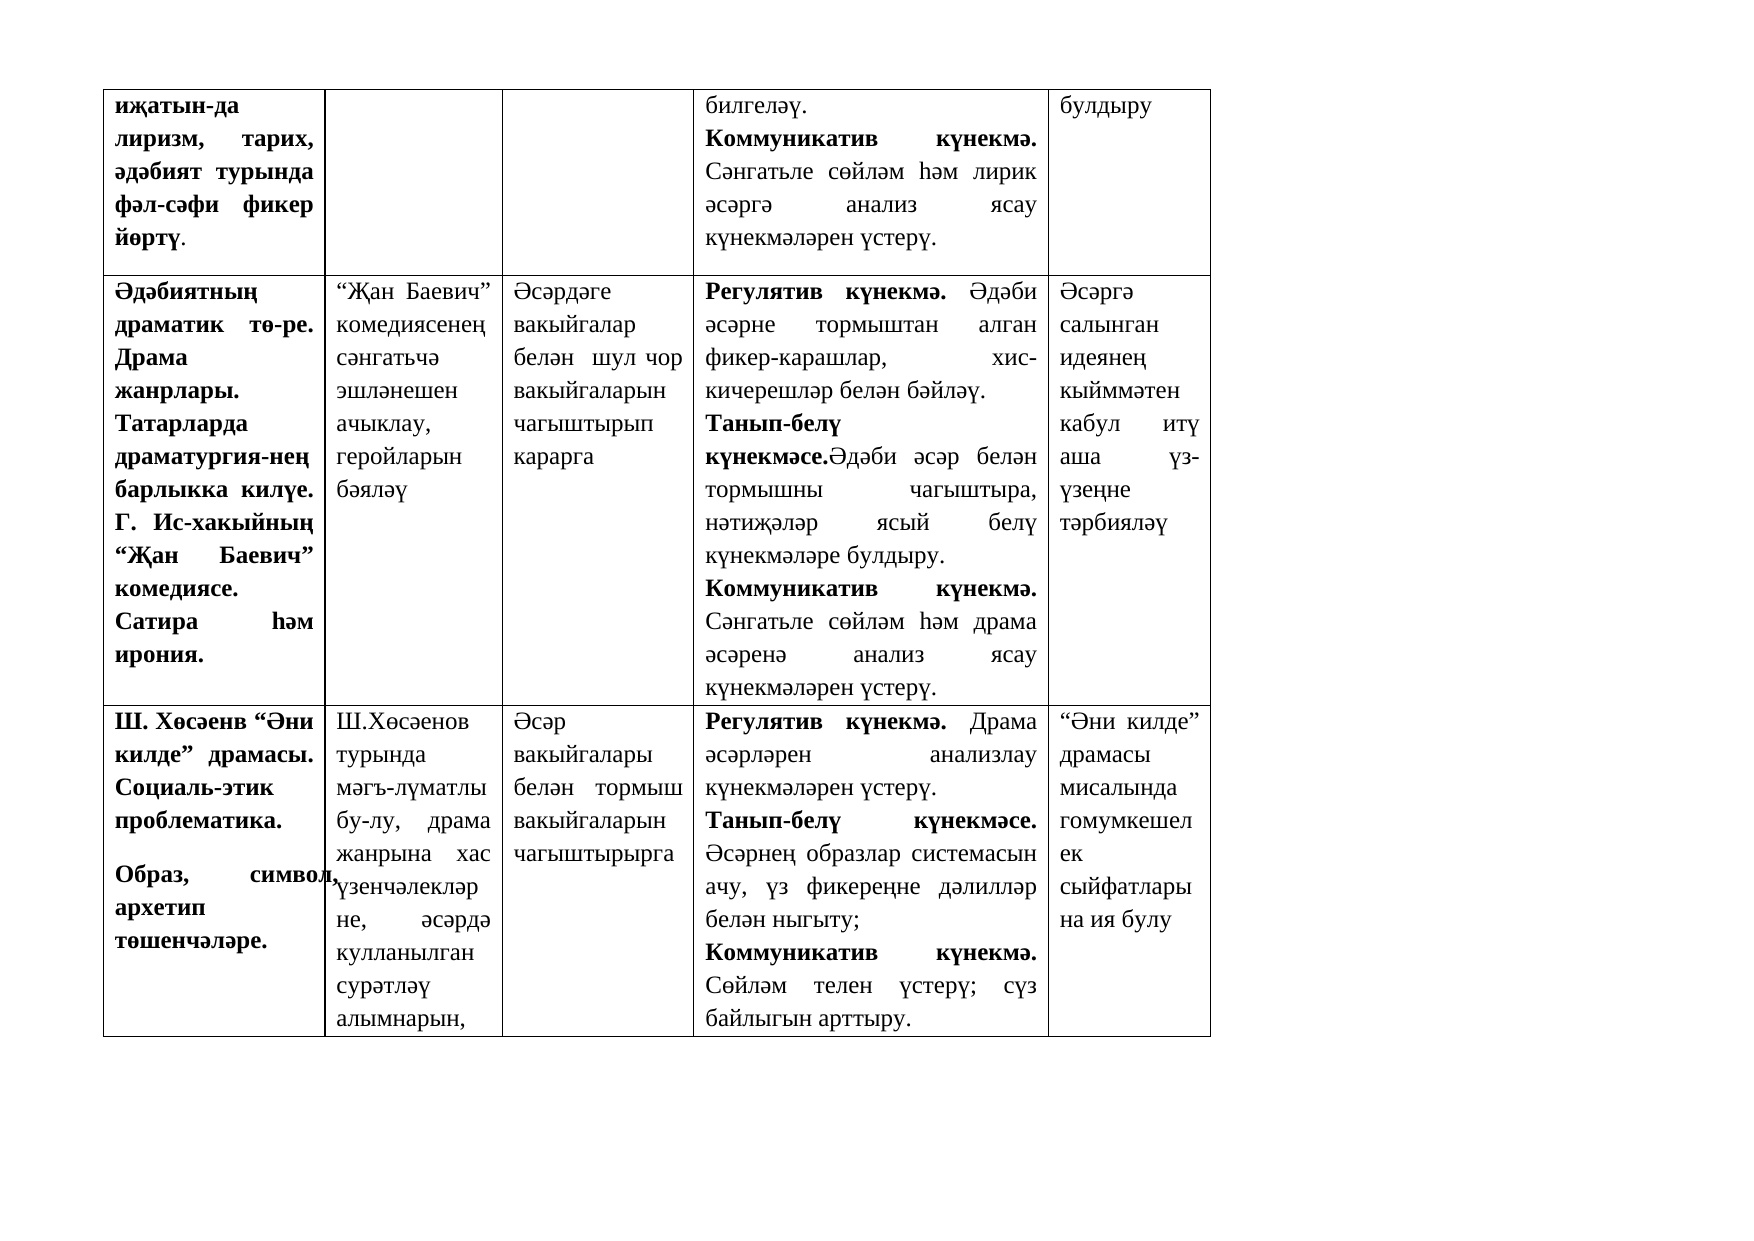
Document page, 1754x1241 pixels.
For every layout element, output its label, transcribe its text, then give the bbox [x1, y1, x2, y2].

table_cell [1049, 90, 1210, 275]
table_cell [694, 706, 1048, 1036]
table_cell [694, 90, 1048, 275]
table_cell Әдәбиятның драматик тө-ре. Драма жанрлары. Татарларда драматургия-нең барлыкка килүе. Г. Ис-хакыйның “Җан Баевич” комедиясе. Сатира һәм ирония. [104, 276, 324, 705]
table_cell Регулятив күнекмә. Әдәби әсәрне тормыштан алган фикер-карашлар, хис-кичерешләр белән бәйләү. Танып-белү күнекмәсе.Әдәби әсәр белән тормышны чагыштыра, нәтиҗәләр ясый белү күнекмәләре булдыру. Коммуникатив күнекмә. Сәнгатьле сөйләм һәм драма әсәренә анализ ясау күнекмәләрен үстерү. [694, 276, 1048, 705]
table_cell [1049, 706, 1210, 1036]
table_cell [104, 706, 324, 1036]
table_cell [326, 706, 502, 1036]
table_cell Әсәргә салынган идеянең кыйммәтен кабул итү аша үз-үзеңне тәрбияләү [1049, 276, 1210, 705]
table_cell “Җан Баевич” комедиясенең сәнгатьчә эшләнешен ачыклау, геройларын бәяләү [326, 276, 502, 705]
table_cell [503, 706, 693, 1036]
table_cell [503, 90, 693, 275]
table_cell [326, 90, 502, 275]
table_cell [104, 90, 324, 275]
table_cell Әсәрдәге вакыйгалар белән шул чор вакыйгаларын чагыштырып карарга [503, 276, 693, 705]
